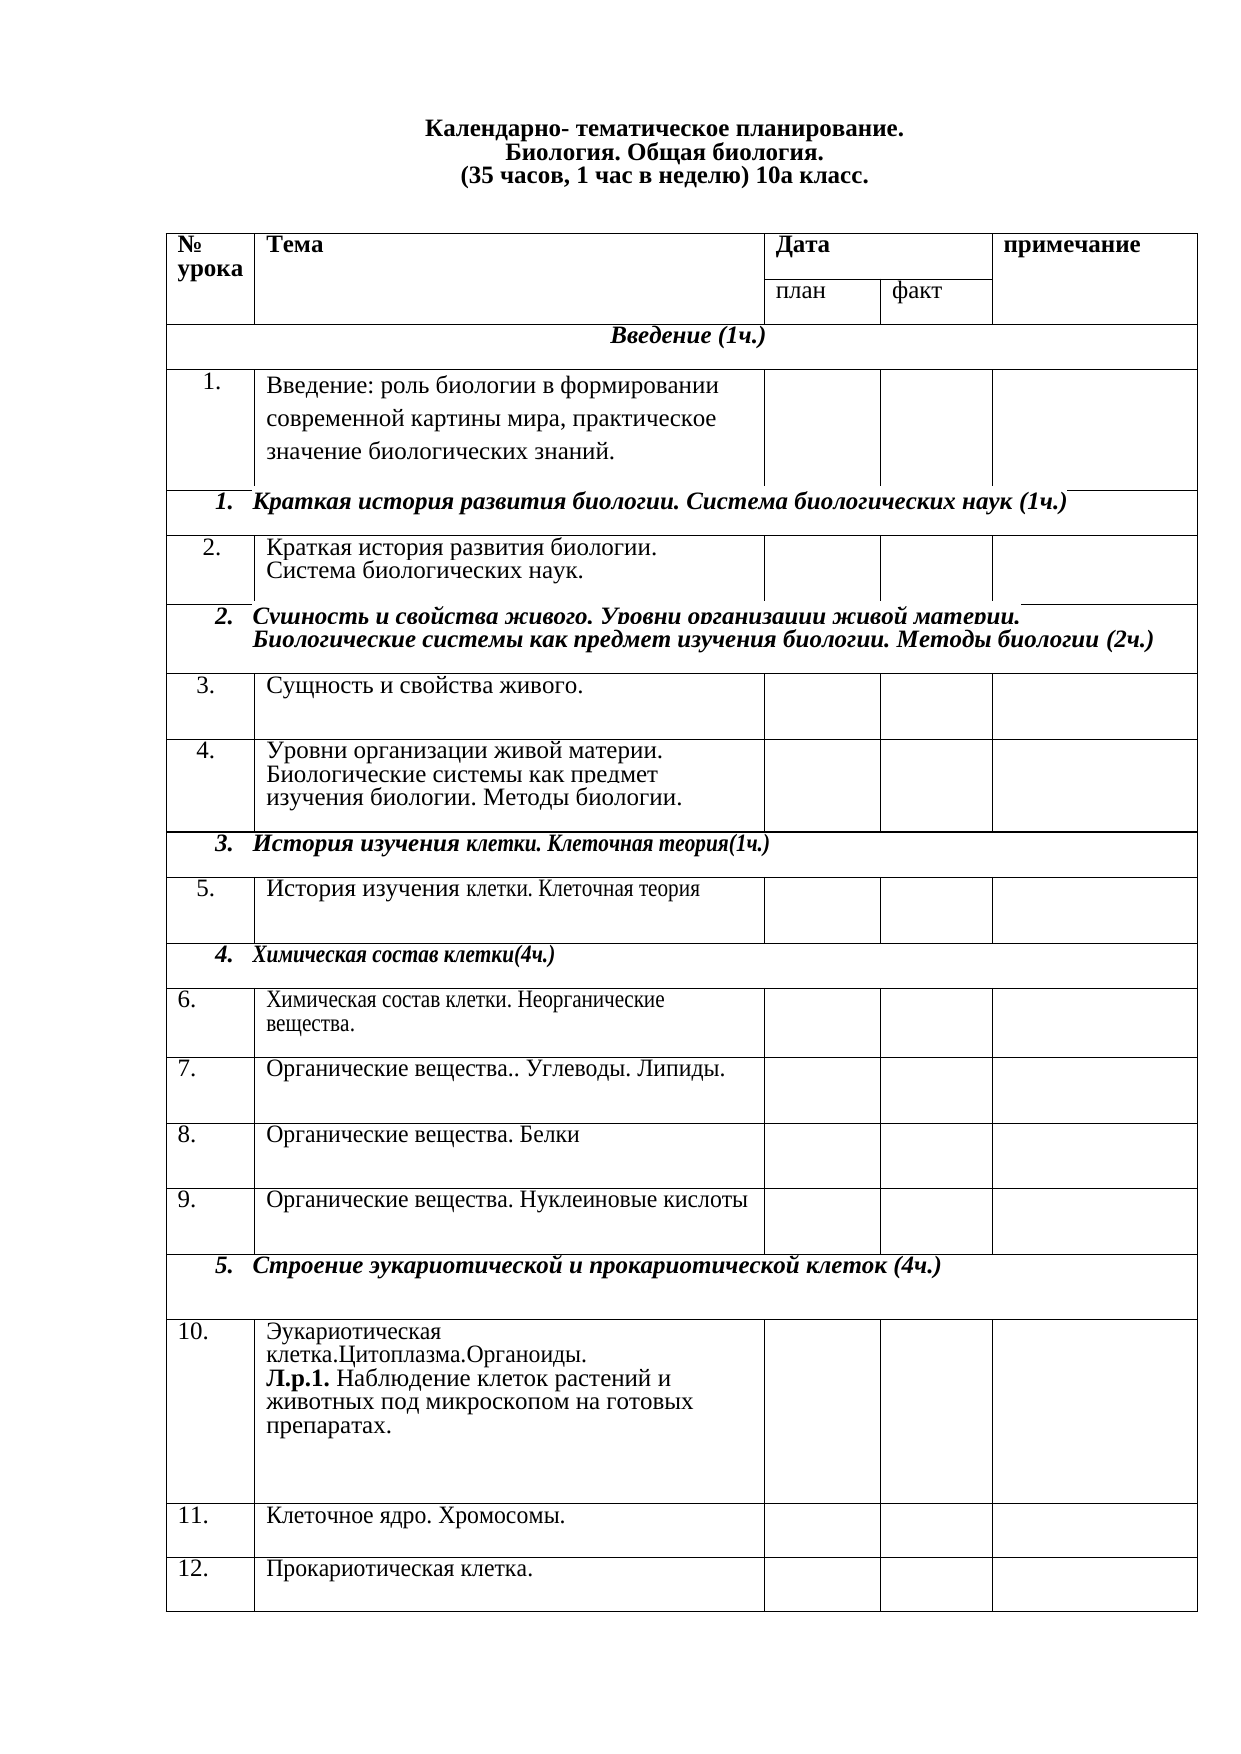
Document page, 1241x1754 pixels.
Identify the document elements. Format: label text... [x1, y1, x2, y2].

table_cell 3. [167, 674, 254, 739]
table_cell 2. [167, 536, 254, 604]
text Биология. Общая биология. [177, 142, 1152, 165]
text (35 часов, 1 час в неделю) 10а класс. [177, 165, 1152, 189]
table_cell [765, 878, 880, 942]
table_cell [765, 740, 880, 831]
table_cell Краткая история развития биологии. Система биологических наук. [255, 536, 764, 601]
table_cell [993, 1189, 1197, 1254]
table_cell [993, 536, 1197, 604]
table_cell Химическая состав клетки(4ч.) [167, 944, 1197, 988]
table_cell Органические вещества. Белки [255, 1124, 764, 1188]
table_cell 8. [167, 1124, 254, 1188]
table_cell [993, 674, 1197, 739]
table_cell факт [881, 280, 992, 324]
table_cell [993, 1320, 1197, 1503]
table_cell Введение: роль биологии в формировании современной картины мира, практическое значение биологических знаний. [255, 370, 764, 486]
table_cell 7. [167, 1058, 254, 1122]
table_cell [765, 1504, 880, 1557]
table_cell [881, 1558, 992, 1611]
table_cell [993, 1558, 1197, 1611]
table_cell 5. [167, 878, 254, 942]
table_cell [993, 740, 1197, 831]
table_cell [881, 740, 992, 831]
table_cell [765, 1189, 880, 1254]
table_cell [881, 1124, 992, 1188]
table_cell [881, 536, 992, 601]
table_cell [881, 674, 992, 739]
table_cell [993, 1058, 1197, 1122]
table_cell [765, 370, 880, 486]
table_cell Строение эукариотической и прокариотической клеток (4ч.) [167, 1255, 1197, 1319]
table_cell Органические вещества.. Углеводы. Липиды. [255, 1058, 764, 1122]
table_cell [765, 1124, 880, 1188]
table_cell [881, 1058, 992, 1122]
table_header Тема [255, 234, 764, 324]
table_cell 11. [167, 1504, 254, 1557]
table_cell Прокариотическая клетка. [255, 1558, 764, 1611]
table_cell Сущность и свойства живого. [255, 674, 764, 739]
table_cell Введение (1ч.) [167, 325, 1197, 369]
table_cell [765, 1558, 880, 1611]
table_header № урока [167, 234, 254, 324]
text Календарно- тематическое планирование. [177, 118, 1152, 142]
table_cell Химическая состав клетки. Неорганические вещества. [255, 989, 764, 1057]
table_cell Клеточное ядро. Хромосомы. [255, 1504, 764, 1557]
table_header примечание [993, 234, 1197, 324]
table_cell [881, 1320, 992, 1503]
table_cell История изучения клетки. Клеточная теория(1ч.) [167, 833, 1197, 877]
table_cell [993, 989, 1197, 1057]
table_cell [993, 370, 1197, 490]
table_cell 9. [167, 1189, 254, 1254]
table_header Дата [765, 234, 992, 278]
table_cell [881, 370, 992, 486]
table_cell [765, 1058, 880, 1122]
table_cell 1. [167, 370, 254, 490]
table_cell план [765, 280, 880, 324]
table_cell [765, 1320, 880, 1503]
table_cell Уровни организации живой материи. Биологические системы как предмет изучения биологии. Методы биологии. [255, 740, 764, 831]
table_cell История изучения клетки. Клеточная теория [255, 878, 764, 942]
table_cell [765, 674, 880, 739]
table_cell [993, 1124, 1197, 1188]
table_cell [881, 1504, 992, 1557]
table_cell [765, 989, 880, 1057]
table_cell [881, 989, 992, 1057]
table_cell [993, 878, 1197, 942]
table_cell [881, 878, 992, 942]
table_cell 10. [167, 1320, 254, 1503]
table_cell 6. [167, 989, 254, 1057]
table_cell Краткая история развития биологии. Система биологических наук (1ч.) [167, 491, 1197, 535]
table_cell [881, 1189, 992, 1254]
table_cell 12. [167, 1558, 254, 1611]
table_cell Органические вещества. Нуклеиновые кислоты [255, 1189, 764, 1254]
table_cell 4. [167, 740, 254, 831]
table_cell Сущность и свойства живого. Уровни организации живой материи. Биологические системы как предмет изучения биологии. Методы биологии (2ч.) [167, 605, 1197, 673]
table_cell Эукариотическая клетка.Цитоплазма.Органоиды. Л.р.1. Наблюдение клеток растений и животных под микроскопом на готовых препаратах. [255, 1320, 764, 1503]
table_cell [993, 1504, 1197, 1557]
table_cell [765, 536, 880, 601]
